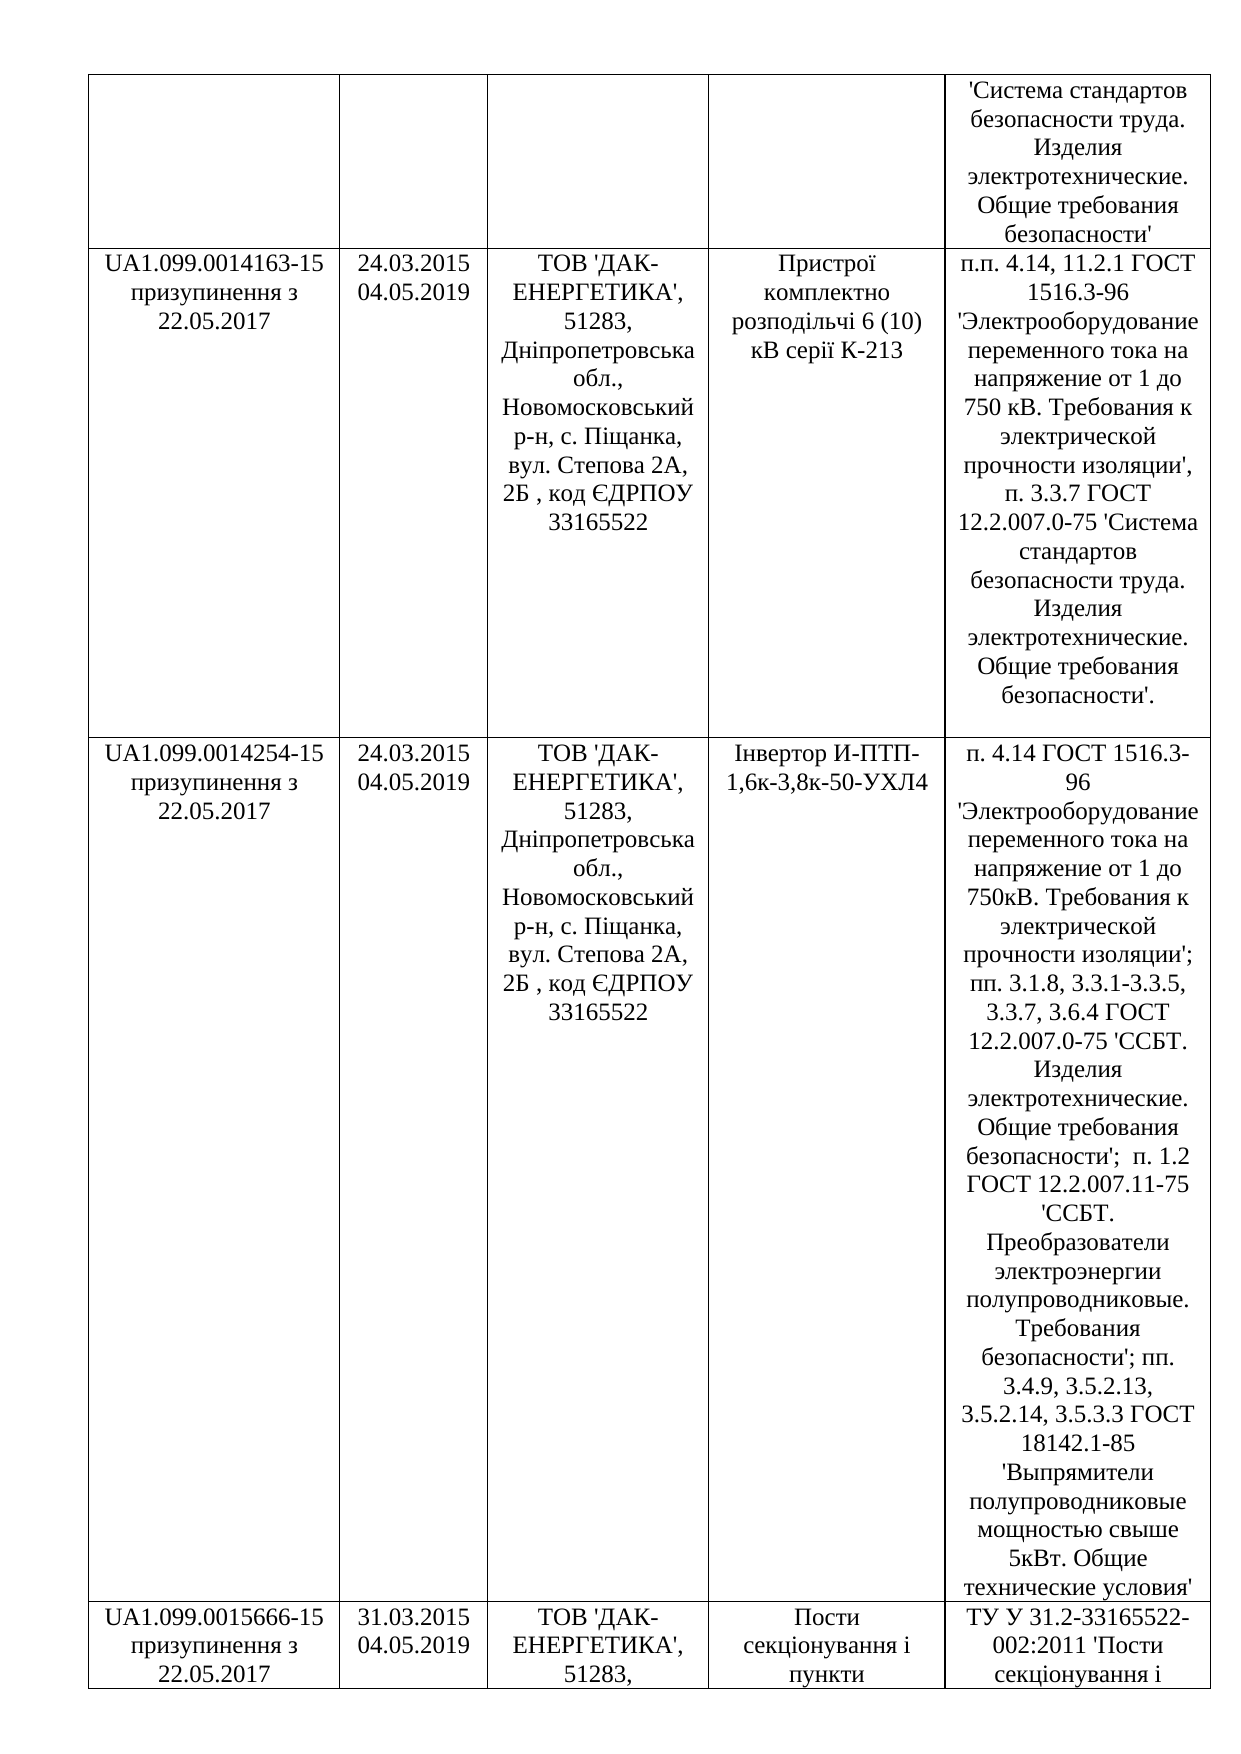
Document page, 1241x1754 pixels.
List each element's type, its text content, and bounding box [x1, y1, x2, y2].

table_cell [340, 75, 487, 247]
table_cell Пристрої комплектно розподільчі 6 (10) кВ серії К-213 [709, 249, 944, 737]
table_cell п.п. 4.14, 11.2.1 ГОСТ 1516.3-96 'Электрооборудование переменного тока на напряжение от 1 до 750 кВ. Требования к электрической прочности изоляции', п. 3.3.7 ГОСТ 12.2.007.0-75 'Система стандартов безопасности труда. Изделия электротехнические. Общие требования безопасности'. [946, 249, 1210, 737]
table_cell п. 4.14 ГОСТ 1516.3-96 'Электрооборудование переменного тока на напряжение от 1 до 750кВ. Требования к электрической прочности изоляции'; пп. 3.1.8, 3.3.1-3.3.5, 3.3.7, 3.6.4 ГОСТ 12.2.007.0-75 'ССБТ. Изделия электротехнические. Общие требования безопасности'; п. 1.2 ГОСТ 12.2.007.11-75 'ССБТ. Преобразователи электроэнергии полупроводниковые. Требования безопасности'; пп. 3.4.9, 3.5.2.13, 3.5.2.14, 3.5.3.3 ГОСТ 18142.1-85 'Выпрямители полупроводниковые мощностью свыше 5кВт. Общие технические условия' [946, 738, 1210, 1601]
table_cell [709, 75, 944, 247]
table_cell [340, 1602, 487, 1688]
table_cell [488, 1602, 708, 1688]
table_cell ТОВ 'ДАК-ЕНЕРГЕТИКА', 51283, Дніпропетровська обл., Новомосковський р-н, с. Піщанка, вул. Степова 2А, 2Б , код ЄДРПОУ 33165522 [488, 249, 708, 737]
table_cell ТОВ 'ДАК-ЕНЕРГЕТИКА', 51283, Дніпропетровська обл., Новомосковський р-н, с. Піщанка, вул. Степова 2А, 2Б , код ЄДРПОУ 33165522 [488, 738, 708, 1601]
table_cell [946, 75, 1210, 247]
table_cell 24.03.2015 04.05.2019 [340, 738, 487, 1601]
table_cell UA1.099.0014163-15 призупинення з 22.05.2017 [89, 249, 339, 737]
table_cell Інвертор И-ПТП-1,6к-3,8к-50-УХЛ4 [709, 738, 944, 1601]
table_cell 24.03.2015 04.05.2019 [340, 249, 487, 737]
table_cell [488, 75, 708, 247]
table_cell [946, 1602, 1210, 1688]
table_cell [709, 1602, 944, 1688]
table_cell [89, 1602, 339, 1688]
table_cell UA1.099.0014254-15 призупинення з 22.05.2017 [89, 738, 339, 1601]
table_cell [89, 75, 339, 247]
